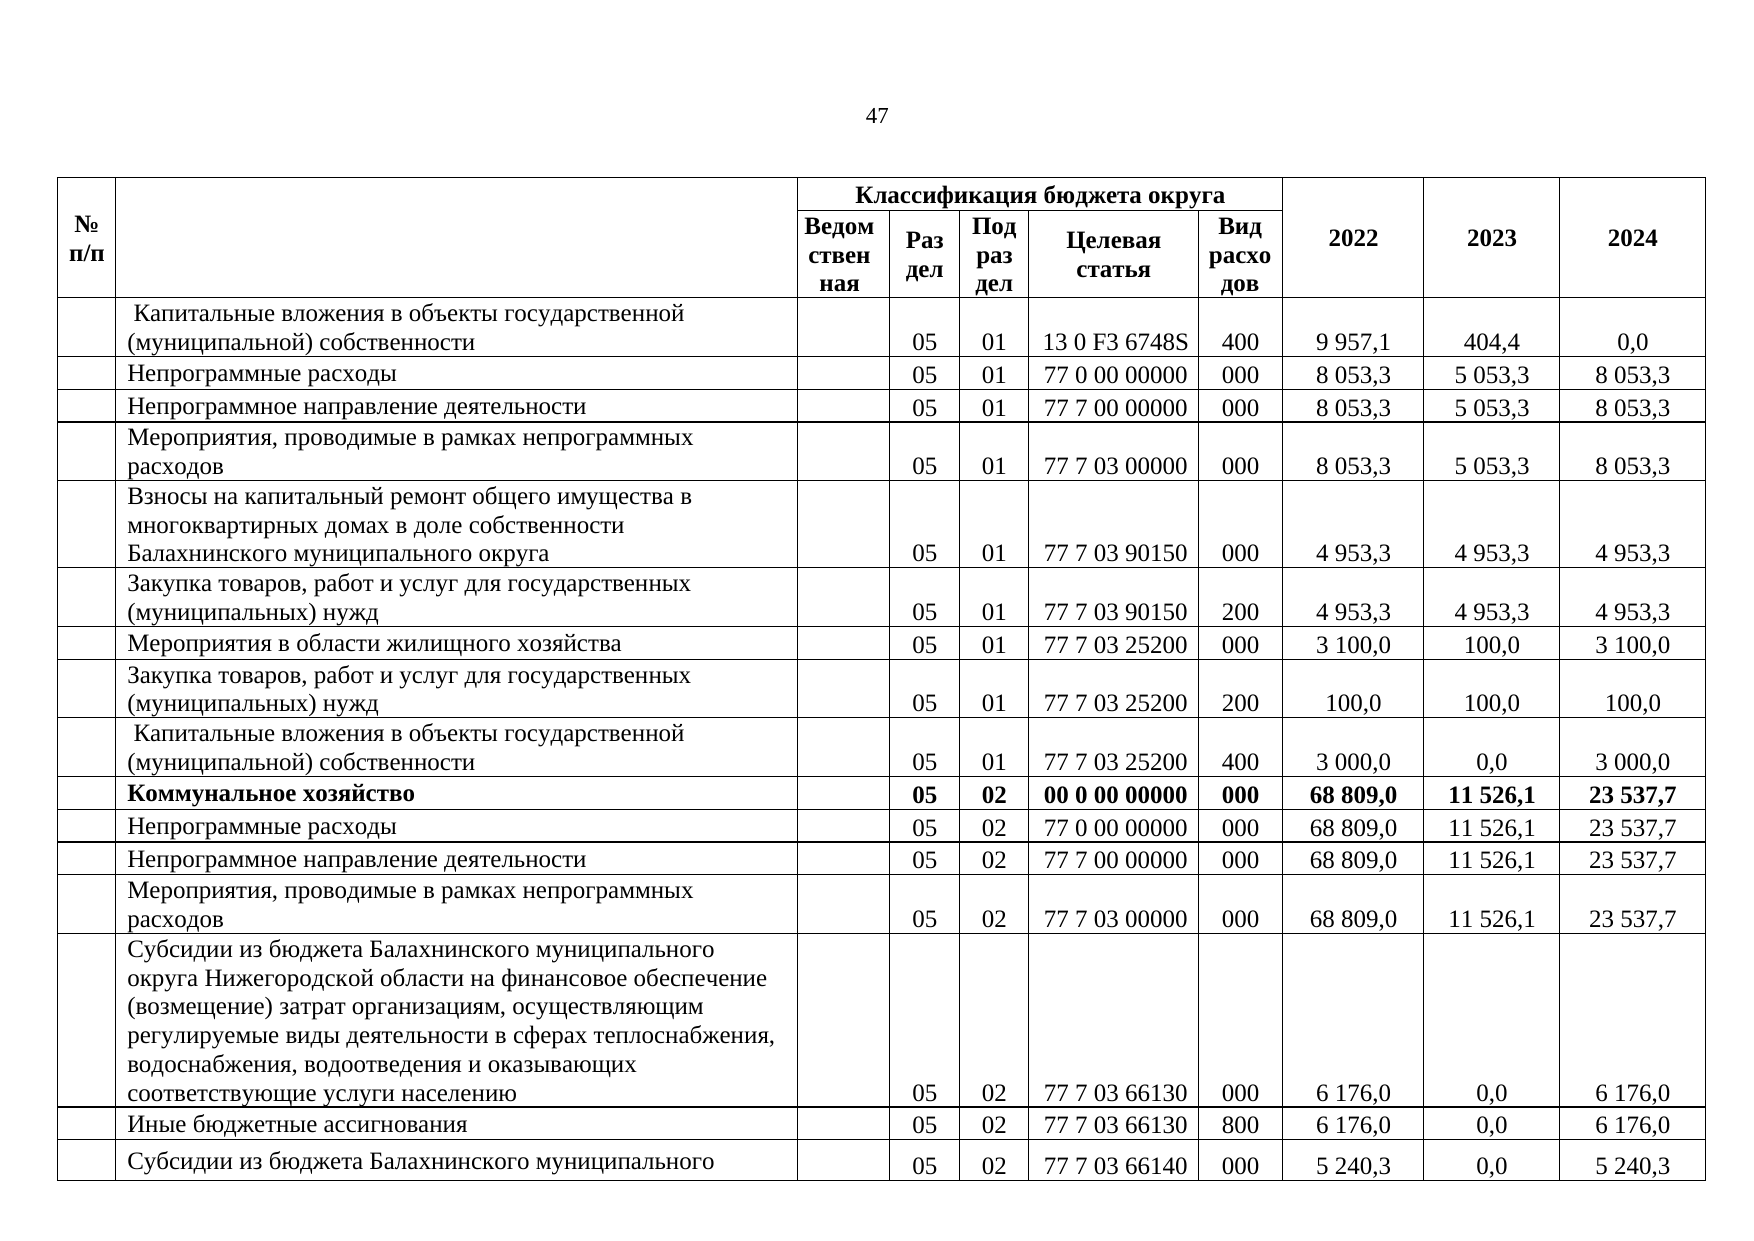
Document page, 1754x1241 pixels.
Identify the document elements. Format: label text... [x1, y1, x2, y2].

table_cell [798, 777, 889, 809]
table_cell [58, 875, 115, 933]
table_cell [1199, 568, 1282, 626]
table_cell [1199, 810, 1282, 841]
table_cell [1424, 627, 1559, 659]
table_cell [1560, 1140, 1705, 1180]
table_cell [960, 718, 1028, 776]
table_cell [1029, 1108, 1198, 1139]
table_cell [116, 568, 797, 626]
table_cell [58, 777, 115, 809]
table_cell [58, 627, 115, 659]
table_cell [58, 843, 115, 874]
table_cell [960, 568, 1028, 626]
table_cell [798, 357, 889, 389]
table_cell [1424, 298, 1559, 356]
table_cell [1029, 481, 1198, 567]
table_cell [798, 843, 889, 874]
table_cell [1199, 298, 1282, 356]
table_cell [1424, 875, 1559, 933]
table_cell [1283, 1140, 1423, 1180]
table_cell Целевая статья [1029, 211, 1198, 297]
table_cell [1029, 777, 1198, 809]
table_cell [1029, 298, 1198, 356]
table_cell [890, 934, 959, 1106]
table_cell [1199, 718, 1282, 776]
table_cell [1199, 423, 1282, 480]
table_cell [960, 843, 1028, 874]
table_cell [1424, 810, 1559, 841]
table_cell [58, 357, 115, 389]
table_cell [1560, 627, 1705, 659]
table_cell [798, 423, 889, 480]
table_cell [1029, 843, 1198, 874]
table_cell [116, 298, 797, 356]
table_cell Вид расхо дов [1199, 211, 1282, 297]
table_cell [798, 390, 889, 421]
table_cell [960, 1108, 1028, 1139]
table_header 2022 [1283, 178, 1423, 297]
table_header 2023 [1424, 178, 1559, 297]
table_header 2024 [1560, 178, 1705, 297]
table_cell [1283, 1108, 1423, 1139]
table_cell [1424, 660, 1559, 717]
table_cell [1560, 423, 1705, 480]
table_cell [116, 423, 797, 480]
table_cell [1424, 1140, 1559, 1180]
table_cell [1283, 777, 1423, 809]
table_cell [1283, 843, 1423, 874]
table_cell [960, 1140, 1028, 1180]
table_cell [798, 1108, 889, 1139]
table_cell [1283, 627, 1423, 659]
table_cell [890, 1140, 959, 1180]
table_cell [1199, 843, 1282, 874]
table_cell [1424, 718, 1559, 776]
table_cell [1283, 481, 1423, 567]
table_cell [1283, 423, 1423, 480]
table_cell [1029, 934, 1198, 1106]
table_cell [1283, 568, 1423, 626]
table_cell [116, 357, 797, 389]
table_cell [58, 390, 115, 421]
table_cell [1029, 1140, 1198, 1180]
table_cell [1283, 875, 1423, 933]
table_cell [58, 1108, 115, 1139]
table_cell Ведом ствен ная [798, 211, 889, 297]
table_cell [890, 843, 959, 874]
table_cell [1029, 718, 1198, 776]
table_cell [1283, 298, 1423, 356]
table_header Классификация бюджета округа [798, 178, 1282, 210]
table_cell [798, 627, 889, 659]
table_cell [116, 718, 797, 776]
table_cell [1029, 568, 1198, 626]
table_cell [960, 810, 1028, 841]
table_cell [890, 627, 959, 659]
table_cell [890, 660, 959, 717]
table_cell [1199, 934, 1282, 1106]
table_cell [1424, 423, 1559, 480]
table_header [116, 178, 797, 297]
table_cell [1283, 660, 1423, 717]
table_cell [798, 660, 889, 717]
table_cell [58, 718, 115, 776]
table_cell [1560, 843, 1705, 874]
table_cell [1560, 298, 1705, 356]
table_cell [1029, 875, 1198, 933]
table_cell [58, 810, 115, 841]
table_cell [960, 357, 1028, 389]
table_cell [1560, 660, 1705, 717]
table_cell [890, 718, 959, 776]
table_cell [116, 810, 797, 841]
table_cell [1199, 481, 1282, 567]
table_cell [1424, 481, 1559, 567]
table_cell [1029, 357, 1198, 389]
table_cell Под раз дел [960, 211, 1028, 297]
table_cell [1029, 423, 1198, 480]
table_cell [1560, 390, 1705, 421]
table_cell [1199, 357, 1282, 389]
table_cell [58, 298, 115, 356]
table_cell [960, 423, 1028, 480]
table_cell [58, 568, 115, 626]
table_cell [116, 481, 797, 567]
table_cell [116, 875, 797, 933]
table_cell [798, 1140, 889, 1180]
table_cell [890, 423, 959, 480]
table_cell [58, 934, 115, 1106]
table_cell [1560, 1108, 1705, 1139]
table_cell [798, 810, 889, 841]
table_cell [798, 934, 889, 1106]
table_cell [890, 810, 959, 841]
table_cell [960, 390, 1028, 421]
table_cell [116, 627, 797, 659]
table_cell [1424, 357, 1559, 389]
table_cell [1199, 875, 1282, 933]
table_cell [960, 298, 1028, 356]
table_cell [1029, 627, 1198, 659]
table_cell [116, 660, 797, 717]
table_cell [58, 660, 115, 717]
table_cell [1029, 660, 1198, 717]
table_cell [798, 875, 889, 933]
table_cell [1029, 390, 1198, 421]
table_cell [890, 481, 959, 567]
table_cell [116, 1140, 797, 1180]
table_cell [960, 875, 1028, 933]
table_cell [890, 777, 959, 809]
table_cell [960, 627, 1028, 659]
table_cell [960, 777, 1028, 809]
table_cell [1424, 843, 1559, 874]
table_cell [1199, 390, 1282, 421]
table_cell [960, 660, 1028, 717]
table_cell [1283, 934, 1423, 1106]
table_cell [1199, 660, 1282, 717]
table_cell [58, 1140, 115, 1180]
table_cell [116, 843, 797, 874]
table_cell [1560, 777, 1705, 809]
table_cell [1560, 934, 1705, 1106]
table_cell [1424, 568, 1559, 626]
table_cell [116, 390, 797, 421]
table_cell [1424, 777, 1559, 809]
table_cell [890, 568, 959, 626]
table_cell Раз дел [890, 211, 959, 297]
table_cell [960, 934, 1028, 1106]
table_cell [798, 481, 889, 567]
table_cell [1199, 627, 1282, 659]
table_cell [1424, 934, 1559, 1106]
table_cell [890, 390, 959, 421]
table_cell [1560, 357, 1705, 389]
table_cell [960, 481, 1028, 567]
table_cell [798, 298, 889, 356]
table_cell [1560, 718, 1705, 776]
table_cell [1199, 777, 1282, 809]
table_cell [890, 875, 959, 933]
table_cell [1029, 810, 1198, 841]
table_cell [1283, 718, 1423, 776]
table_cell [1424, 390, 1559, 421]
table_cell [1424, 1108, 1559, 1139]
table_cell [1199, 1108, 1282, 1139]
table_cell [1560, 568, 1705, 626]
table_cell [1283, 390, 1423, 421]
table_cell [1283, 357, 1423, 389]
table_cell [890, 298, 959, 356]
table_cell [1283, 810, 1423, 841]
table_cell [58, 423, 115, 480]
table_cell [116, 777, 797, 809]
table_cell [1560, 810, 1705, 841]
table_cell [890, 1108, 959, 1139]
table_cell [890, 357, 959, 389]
table_header № п/п [58, 178, 115, 297]
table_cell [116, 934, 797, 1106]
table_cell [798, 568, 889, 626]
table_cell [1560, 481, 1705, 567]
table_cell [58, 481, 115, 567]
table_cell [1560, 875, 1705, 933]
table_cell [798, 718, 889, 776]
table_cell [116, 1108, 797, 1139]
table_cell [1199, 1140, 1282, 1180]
